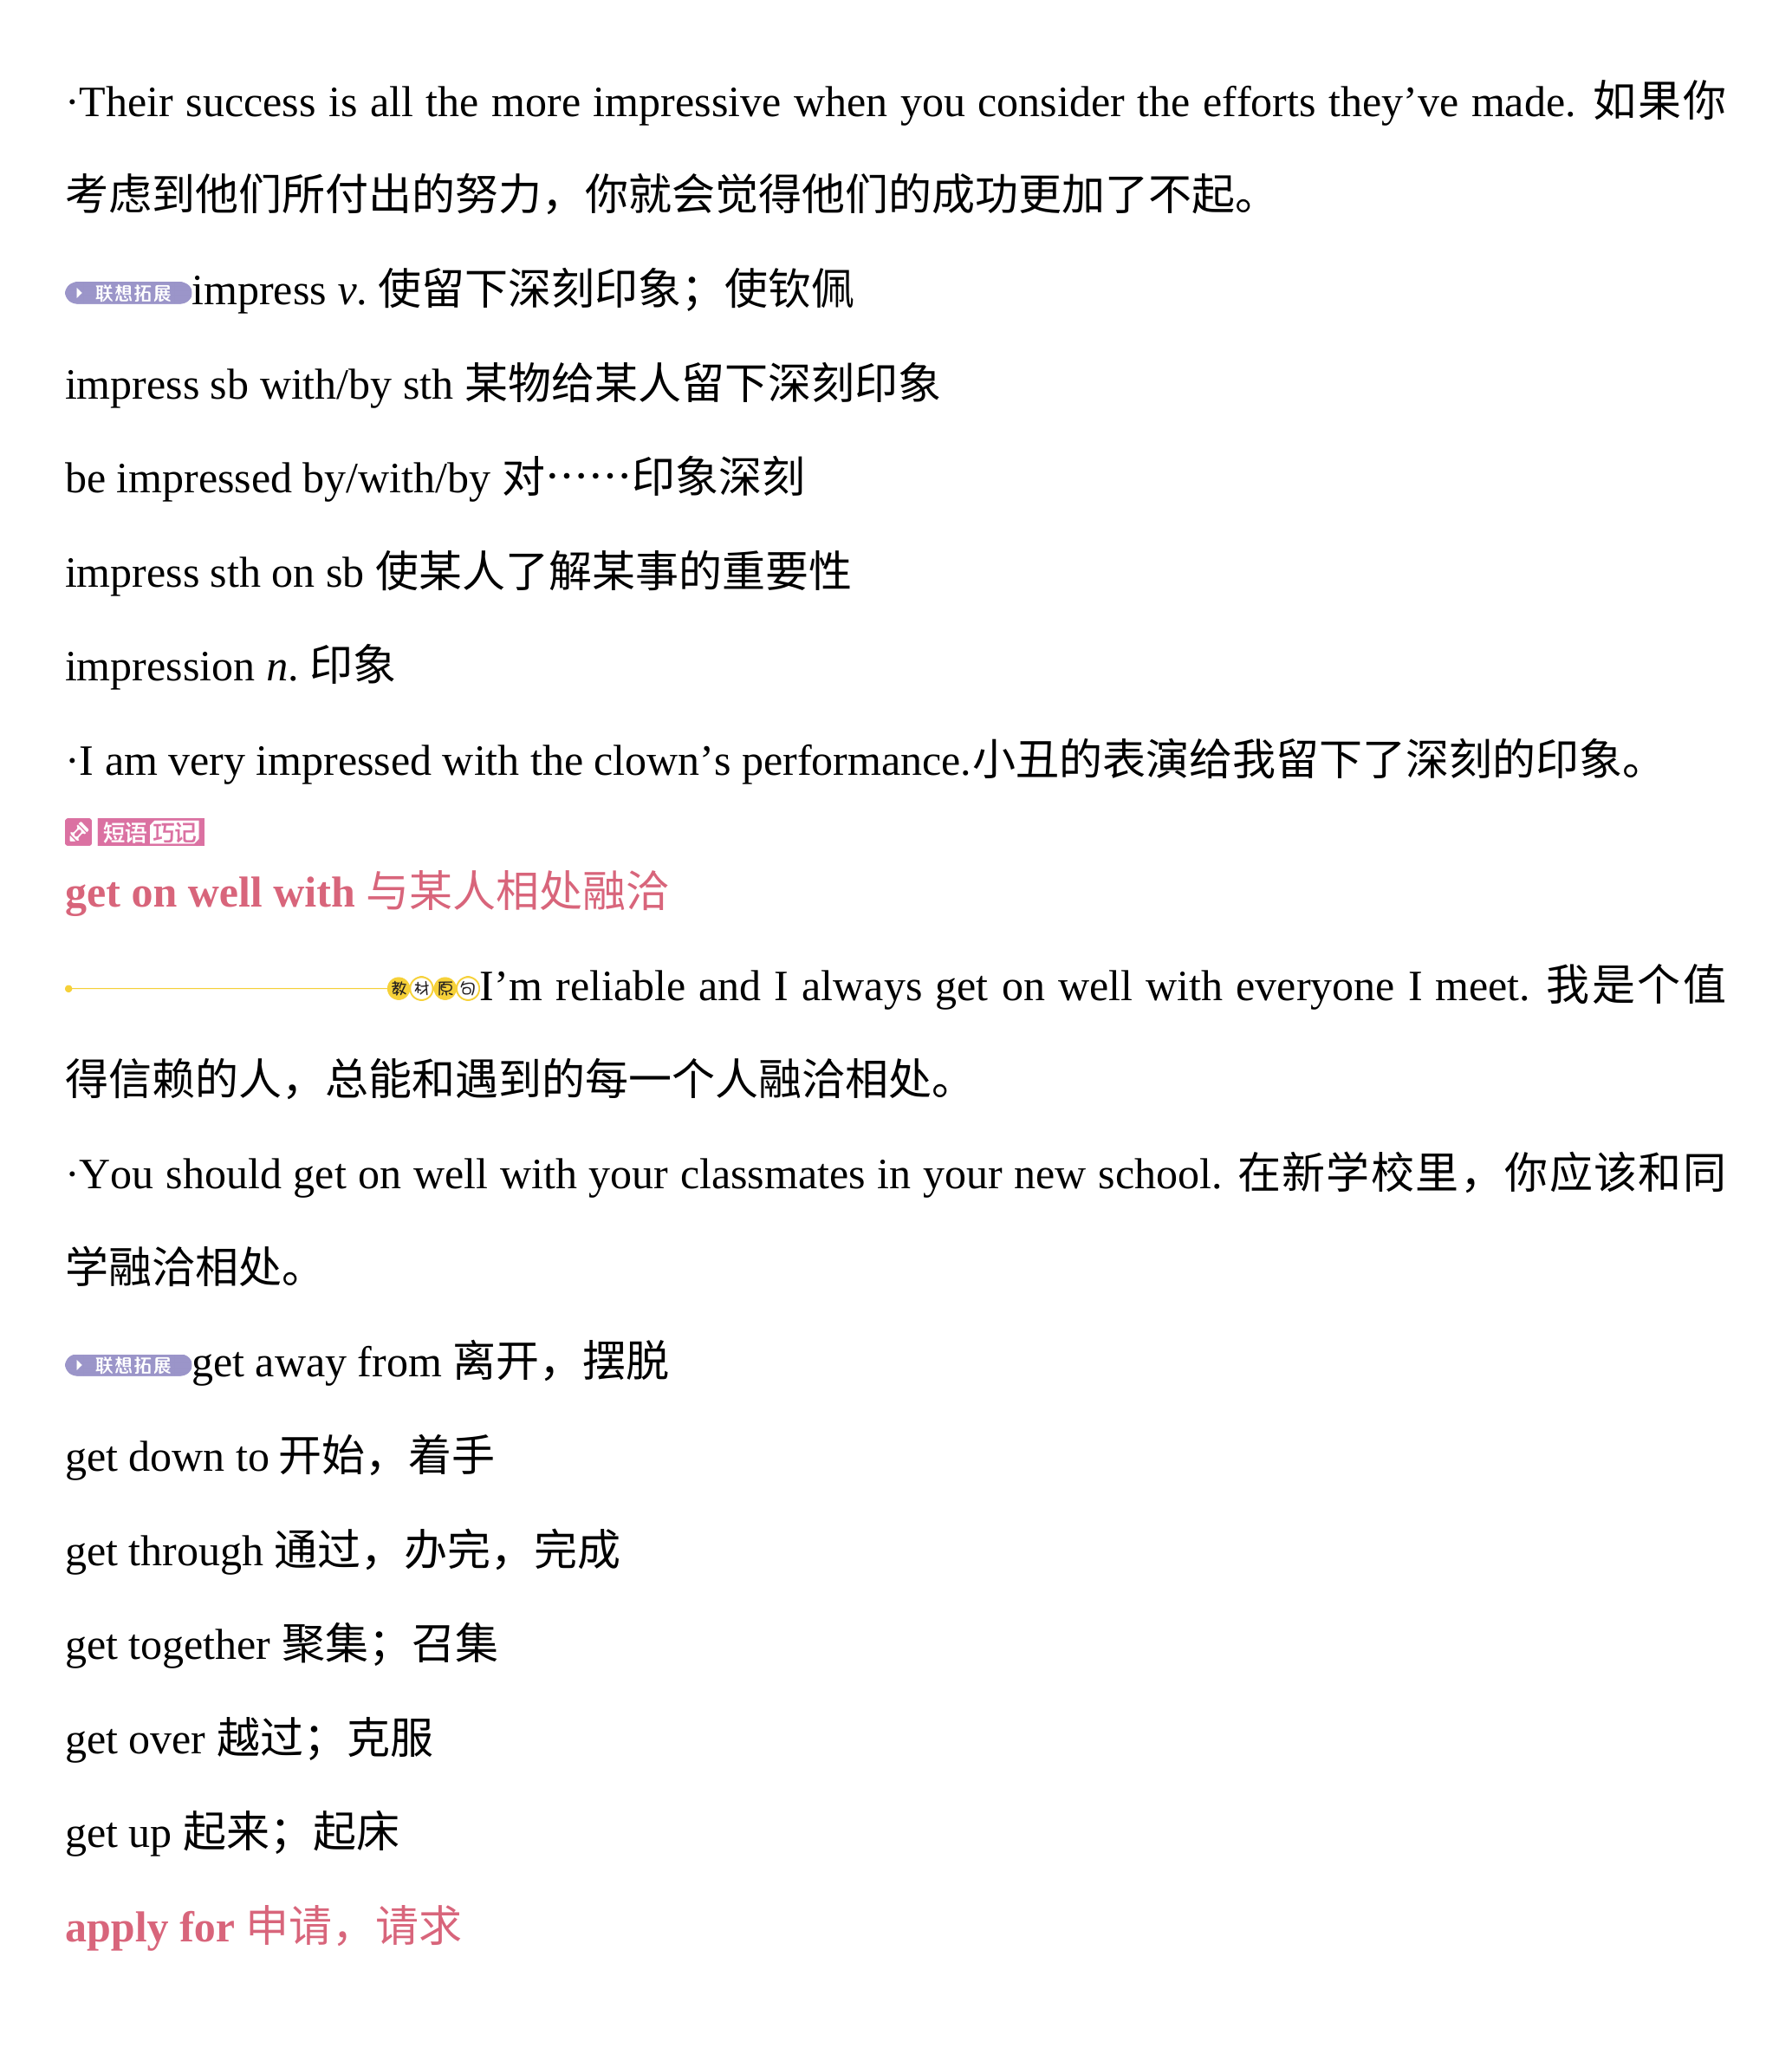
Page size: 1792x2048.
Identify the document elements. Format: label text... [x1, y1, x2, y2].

text get through 通过，办完，完成 [65, 1515, 1726, 1577]
picture [65, 976, 480, 1001]
text ·Their success is all the more impressive when you consider the efforts they’ve made. 如果你考虑到他们所付出的努力，你就会觉得他们的成功更加了不起。 [65, 66, 1726, 223]
text get over 越过；克服 [65, 1703, 1726, 1765]
text get down to开始，着手 [65, 1421, 1726, 1484]
text be impressed by/with/by 对……印象深刻 [65, 443, 1726, 505]
text I’m reliable and I always get on well with everyone I meet. 我是个值得信赖的人，总能和遇到的每一个人融洽相处。 [65, 951, 1726, 1108]
picture [65, 1355, 192, 1377]
text get away from 离开，摆脱 [65, 1327, 1726, 1389]
text impress sb with/by sth 某物给某人留下深刻印象 [65, 348, 1726, 411]
picture [65, 818, 205, 846]
text get up 起来；起床 [65, 1798, 1726, 1860]
text ·You should get on well with your classmates in your new school. 在新学校里，你应该和同学融洽相处。 [65, 1139, 1726, 1296]
text ·I am very impressed with the clown’s performance.小丑的表演给我留下了深刻的印象。 [65, 725, 1726, 787]
text impression n. 印象 [65, 631, 1726, 693]
text get on well with 与某人相处融洽 [65, 856, 1726, 920]
picture [65, 282, 192, 305]
text get together 聚集；召集 [65, 1609, 1726, 1672]
text impress v. 使留下深刻印象；使钦佩 [65, 254, 1726, 317]
text impress sth on sb 使某人了解某事的重要性 [65, 536, 1726, 599]
text apply for 申请，请求 [65, 1891, 1726, 1954]
